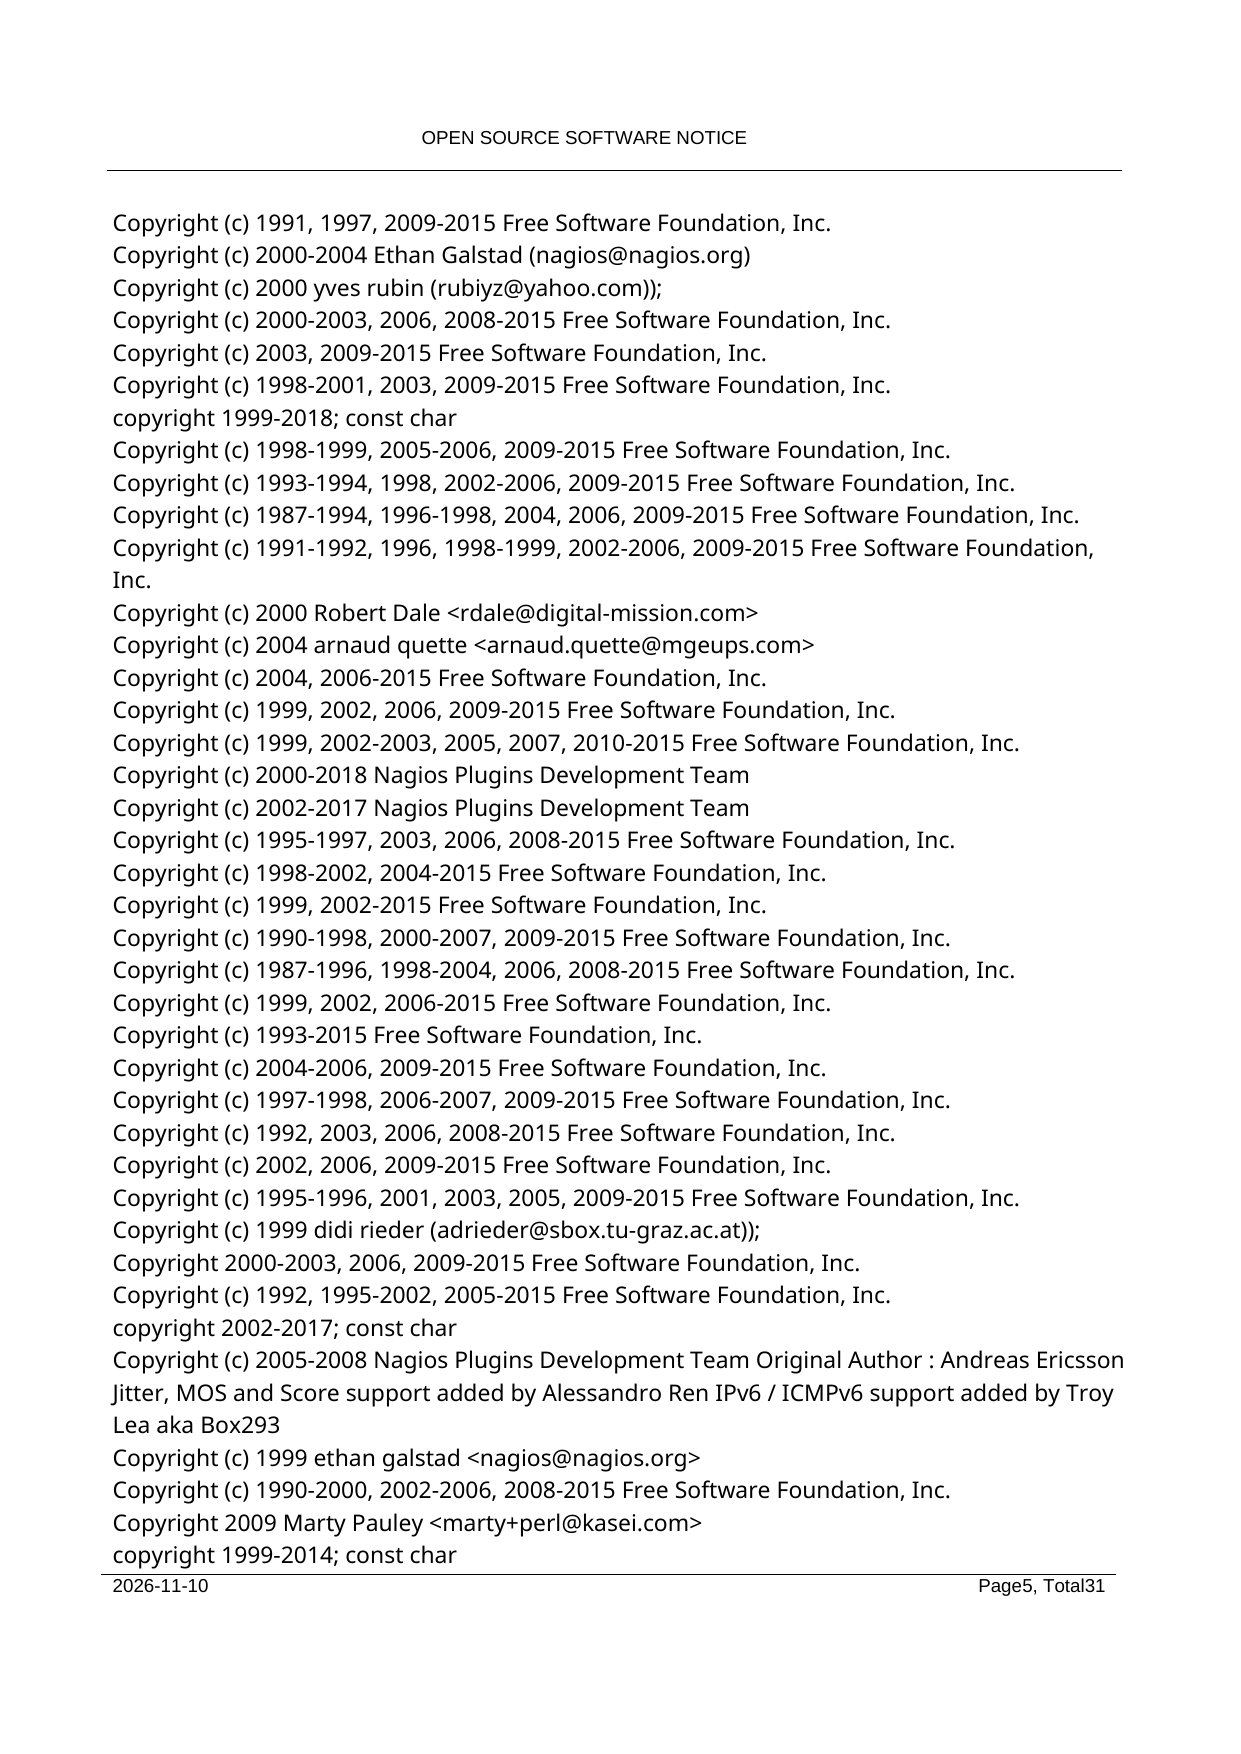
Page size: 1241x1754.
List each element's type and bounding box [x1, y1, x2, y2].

text [112, 206, 1128, 1571]
